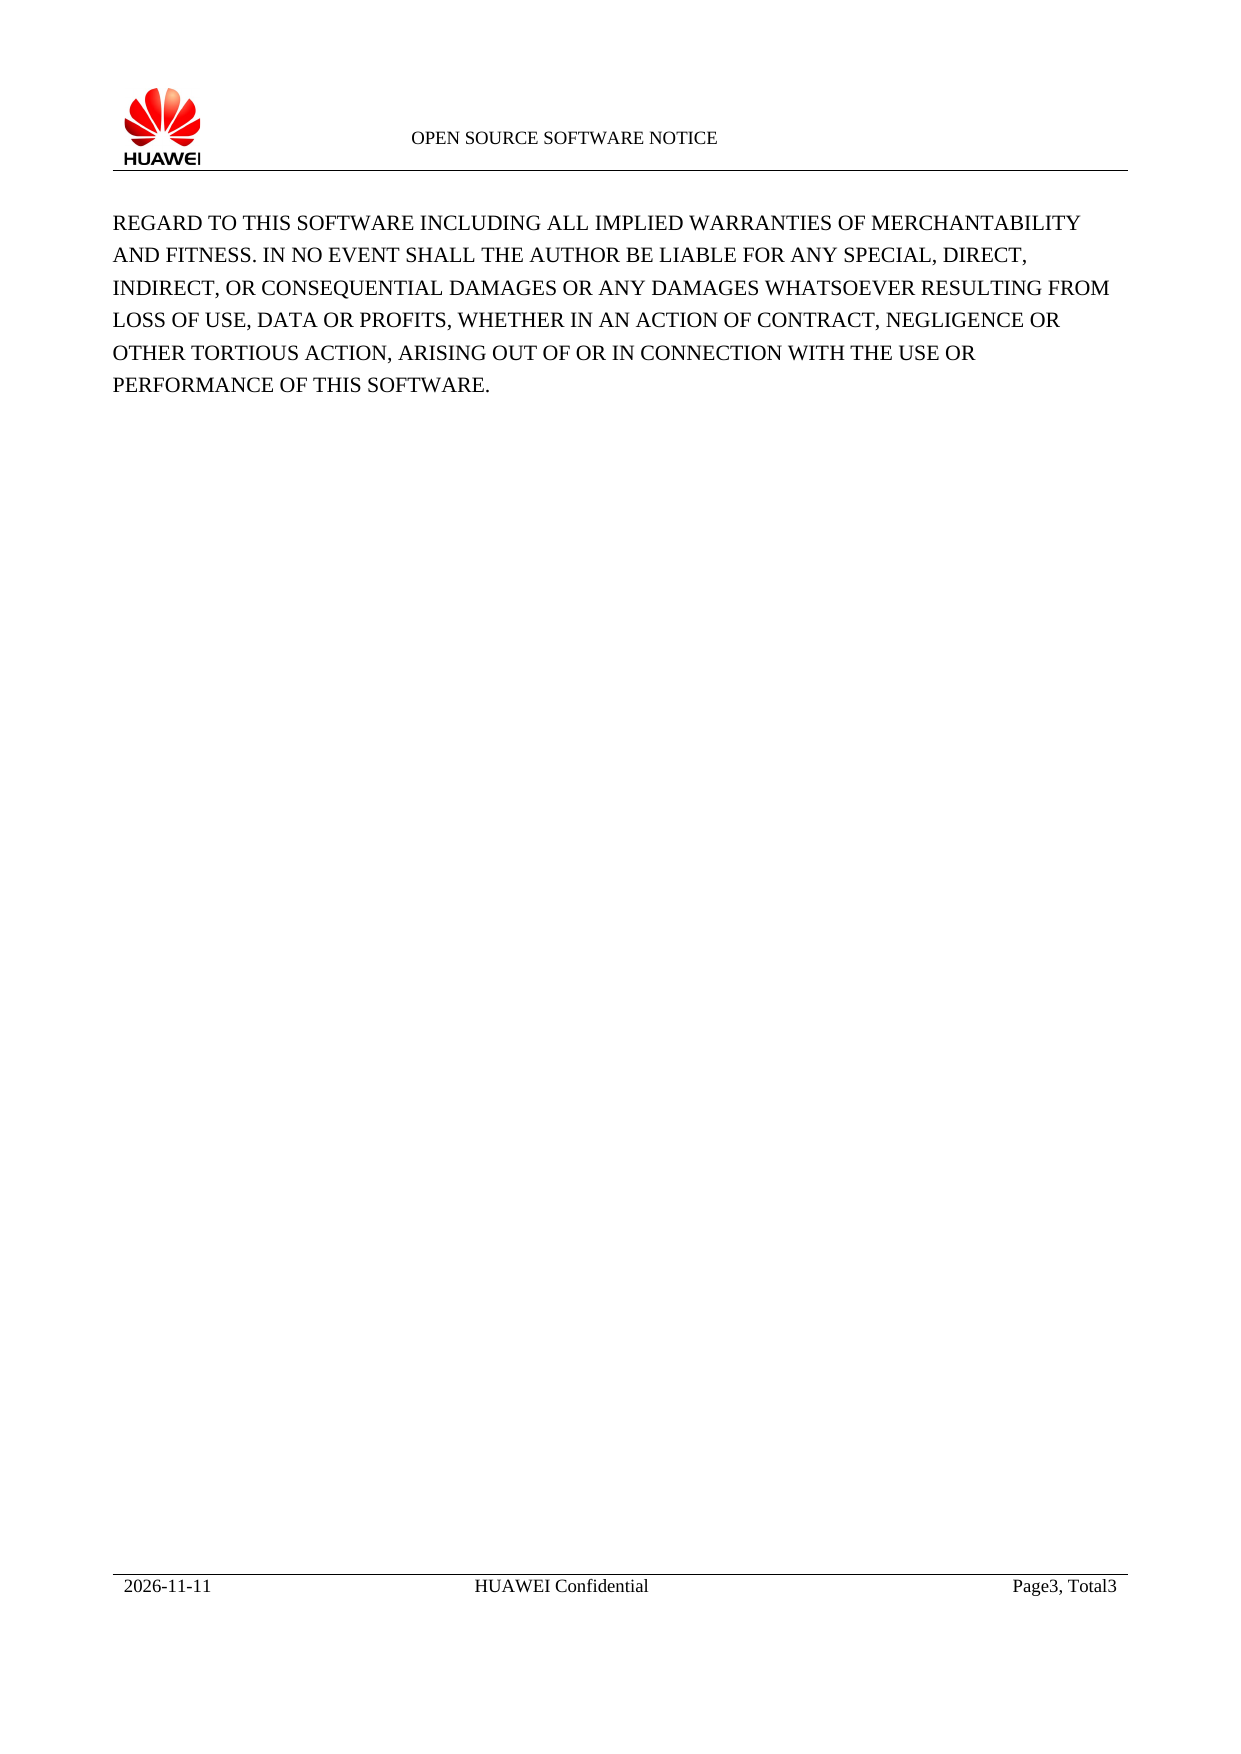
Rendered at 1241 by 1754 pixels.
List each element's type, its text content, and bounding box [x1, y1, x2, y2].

picture [124, 88, 201, 165]
